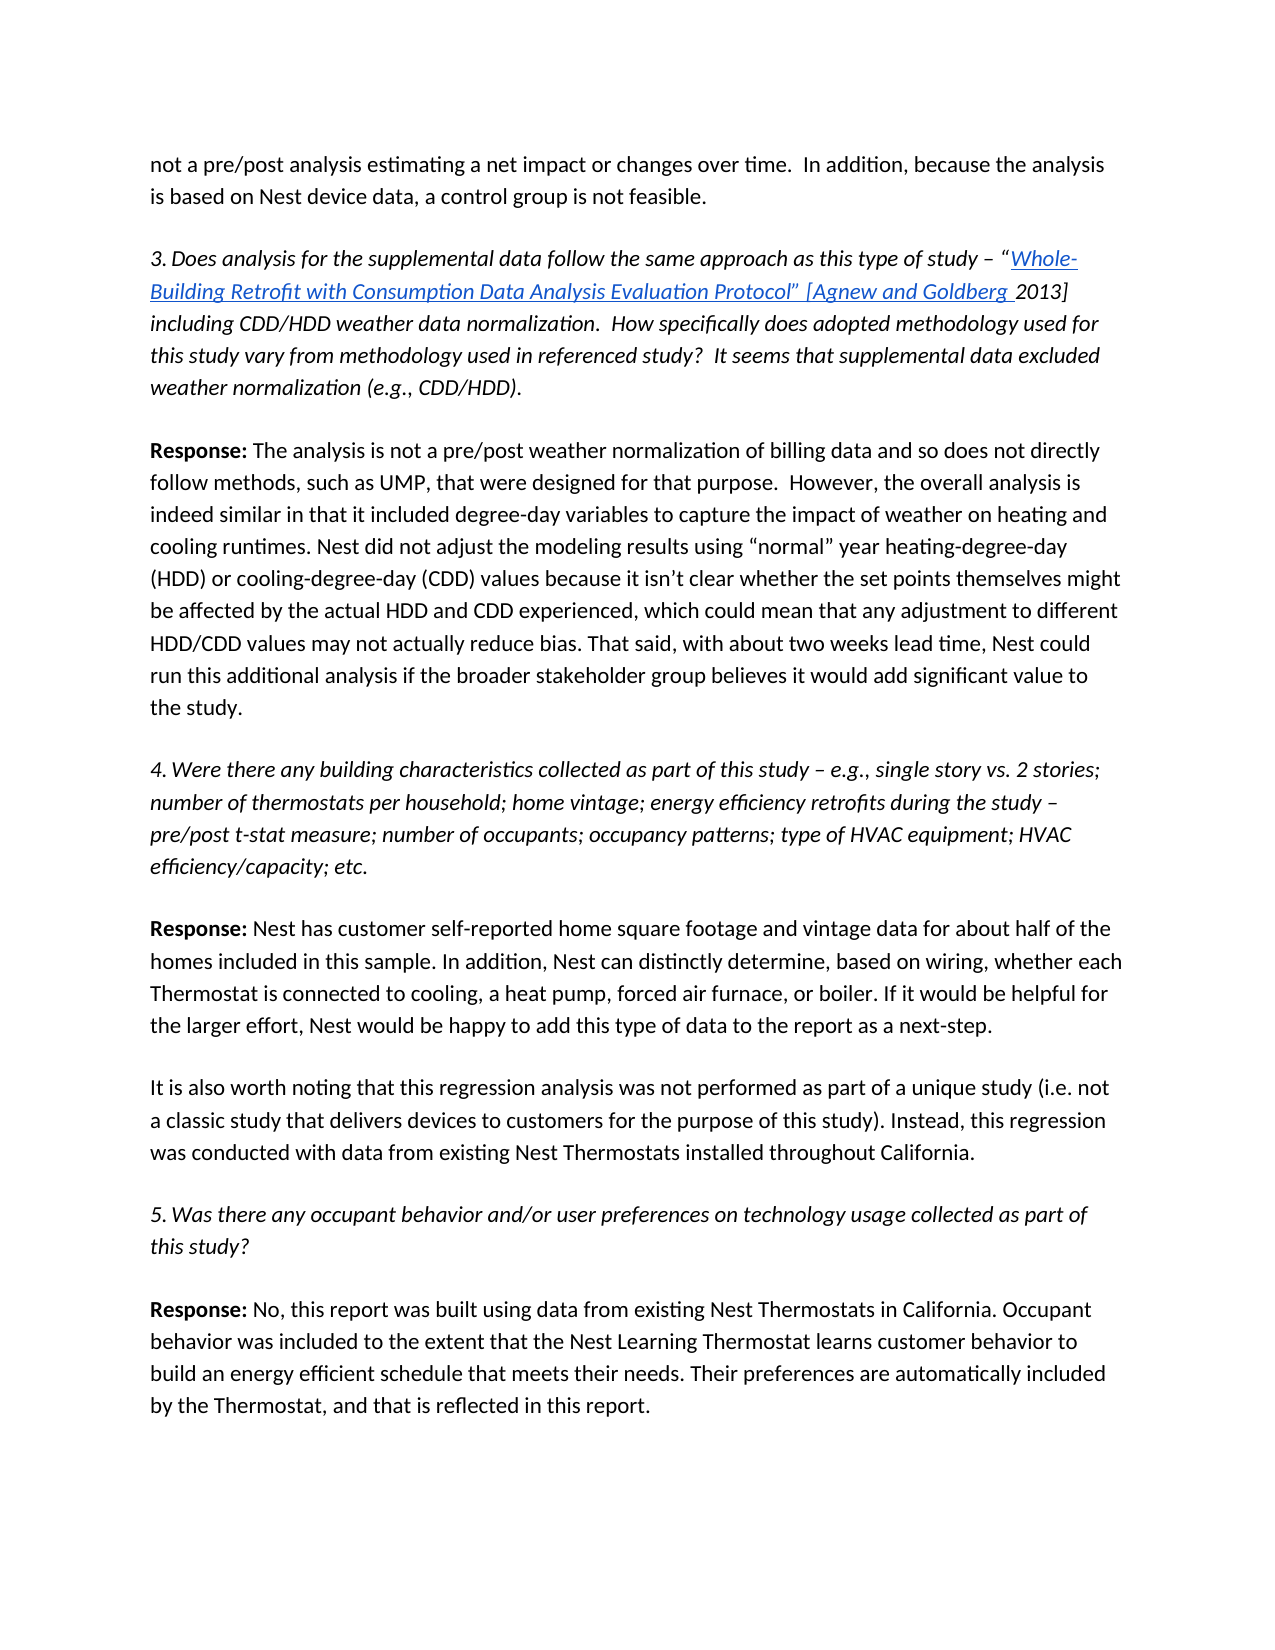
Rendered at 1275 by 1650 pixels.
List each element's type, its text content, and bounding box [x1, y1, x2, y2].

text 5. Was there any occupant behavior and/or user preferences on technology usage collected as part of this study? [150, 1200, 1125, 1261]
text Response: No, this report was built using data from existing Nest Thermostats in California. Occupant behavior was included to the extent that the Nest Learning Thermostat learns customer behavior to build an energy efficient schedule that meets their needs. Their preferences are automatically included by the Thermostat, and that is reflected in this report. [150, 1295, 1125, 1419]
text Response: The analysis is not a pre/post weather normalization of billing data and so does not directly follow methods, such as UMP, that were designed for that purpose. However, the overall analysis is indeed similar in that it included degree-day variables to capture the impact of weather on heating and cooling runtimes. Nest did not adjust the modeling results using “normal” year heating-degree-day (HDD) or cooling-degree-day (CDD) values because it isn’t clear whether the set points themselves might be affected by the actual HDD and CDD experienced, which could mean that any adjustment to different HDD/CDD values may not actually reduce bias. That said, with about two weeks lead time, Nest could run this additional analysis if the broader stakeholder group believes it would add significant value to the study. [150, 436, 1125, 721]
text 4. Were there any building characteristics collected as part of this study – e.g., single story vs. 2 stories; number of thermostats per household; home vintage; energy efficiency retrofits during the study – pre/post t-stat measure; number of occupants; occupancy patterns; type of HVAC equipment; HVAC efficiency/capacity; etc. [150, 756, 1125, 880]
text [150, 150, 1125, 210]
text Response: Nest has customer self-reported home square footage and vintage data for about half of the homes included in this sample. In addition, Nest can distinctly determine, based on wiring, whether each Thermostat is connected to cooling, a heat pump, forced air furnace, or boiler. If it would be helpful for the larger effort, Nest would be happy to add this type of data to the report as a next-step. [150, 914, 1125, 1039]
text 3. Does analysis for the supplemental data follow the same approach as this type of study – “Whole-Building Retrofit with Consumption Data Analysis Evaluation Protocol” [Agnew and Goldberg 2013] including CDD/HDD weather data normalization. How specifically does adopted methodology used for this study vary from methodology used in referenced study? It seems that supplemental data excluded weather normalization (e.g., CDD/HDD). [150, 244, 1125, 401]
text It is also worth noting that this regression analysis was not performed as part of a unique study (i.e. not a classic study that delivers devices to customers for the purpose of this study). Instead, this regression was conducted with data from existing Nest Thermostats installed throughout California. [150, 1073, 1125, 1166]
